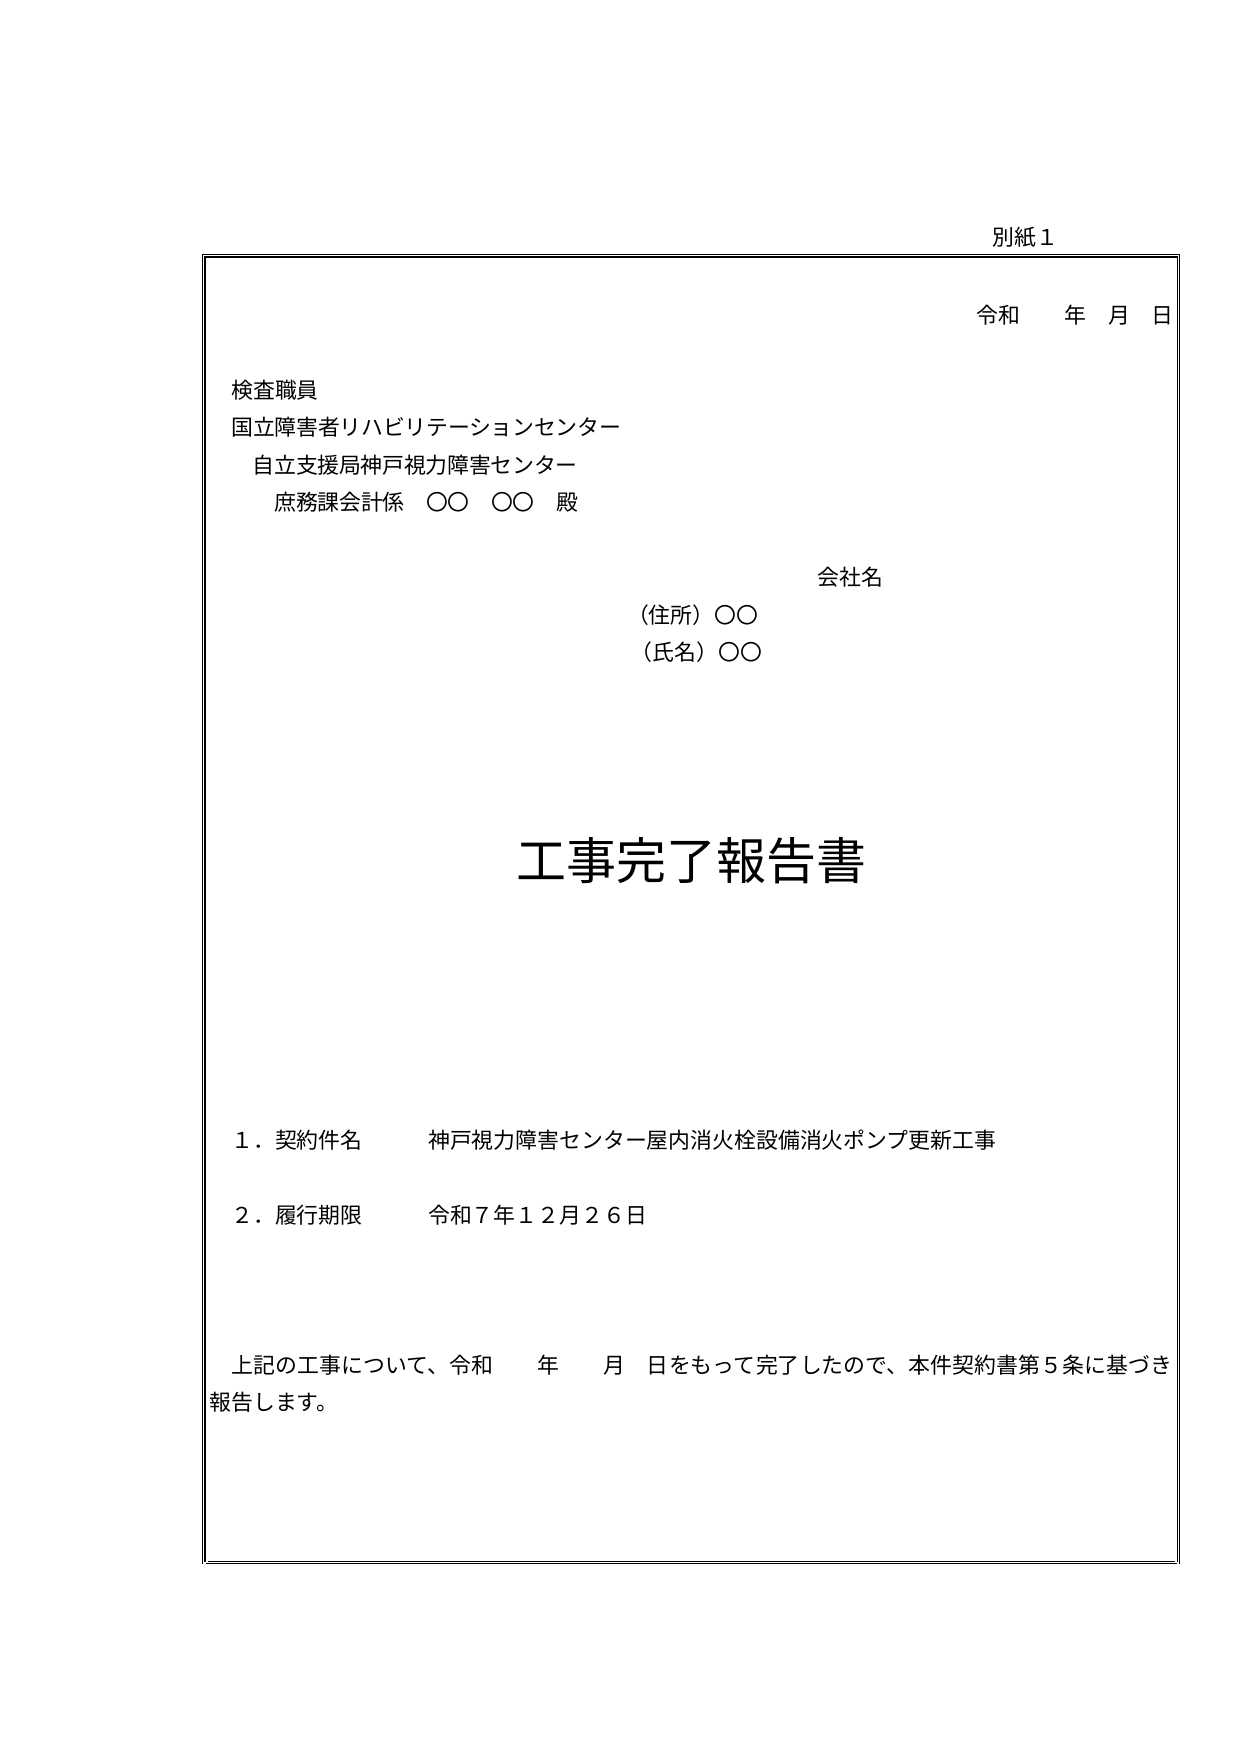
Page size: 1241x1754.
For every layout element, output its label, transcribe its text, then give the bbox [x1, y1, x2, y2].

table_header 令和 年 月 日 検査職員 国立障害者リハビリテーションセンター 自立支援局神戸視力障害センター 庶務課会計係 〇〇 〇〇 殿 会社名 （住所）〇〇 （氏名）〇〇 工事完了報告書 １．契約件名 神戸視力障害センター屋内消火栓設備消火ポンプ更新工事 ２．履行期限 令和７年１２月２６日 上記の工事について、令和 年 月 日をもって完了したので、本件契約書第５条に基づき報告します。 [206, 258, 1177, 1561]
text 別紙１ [182, 217, 1058, 254]
